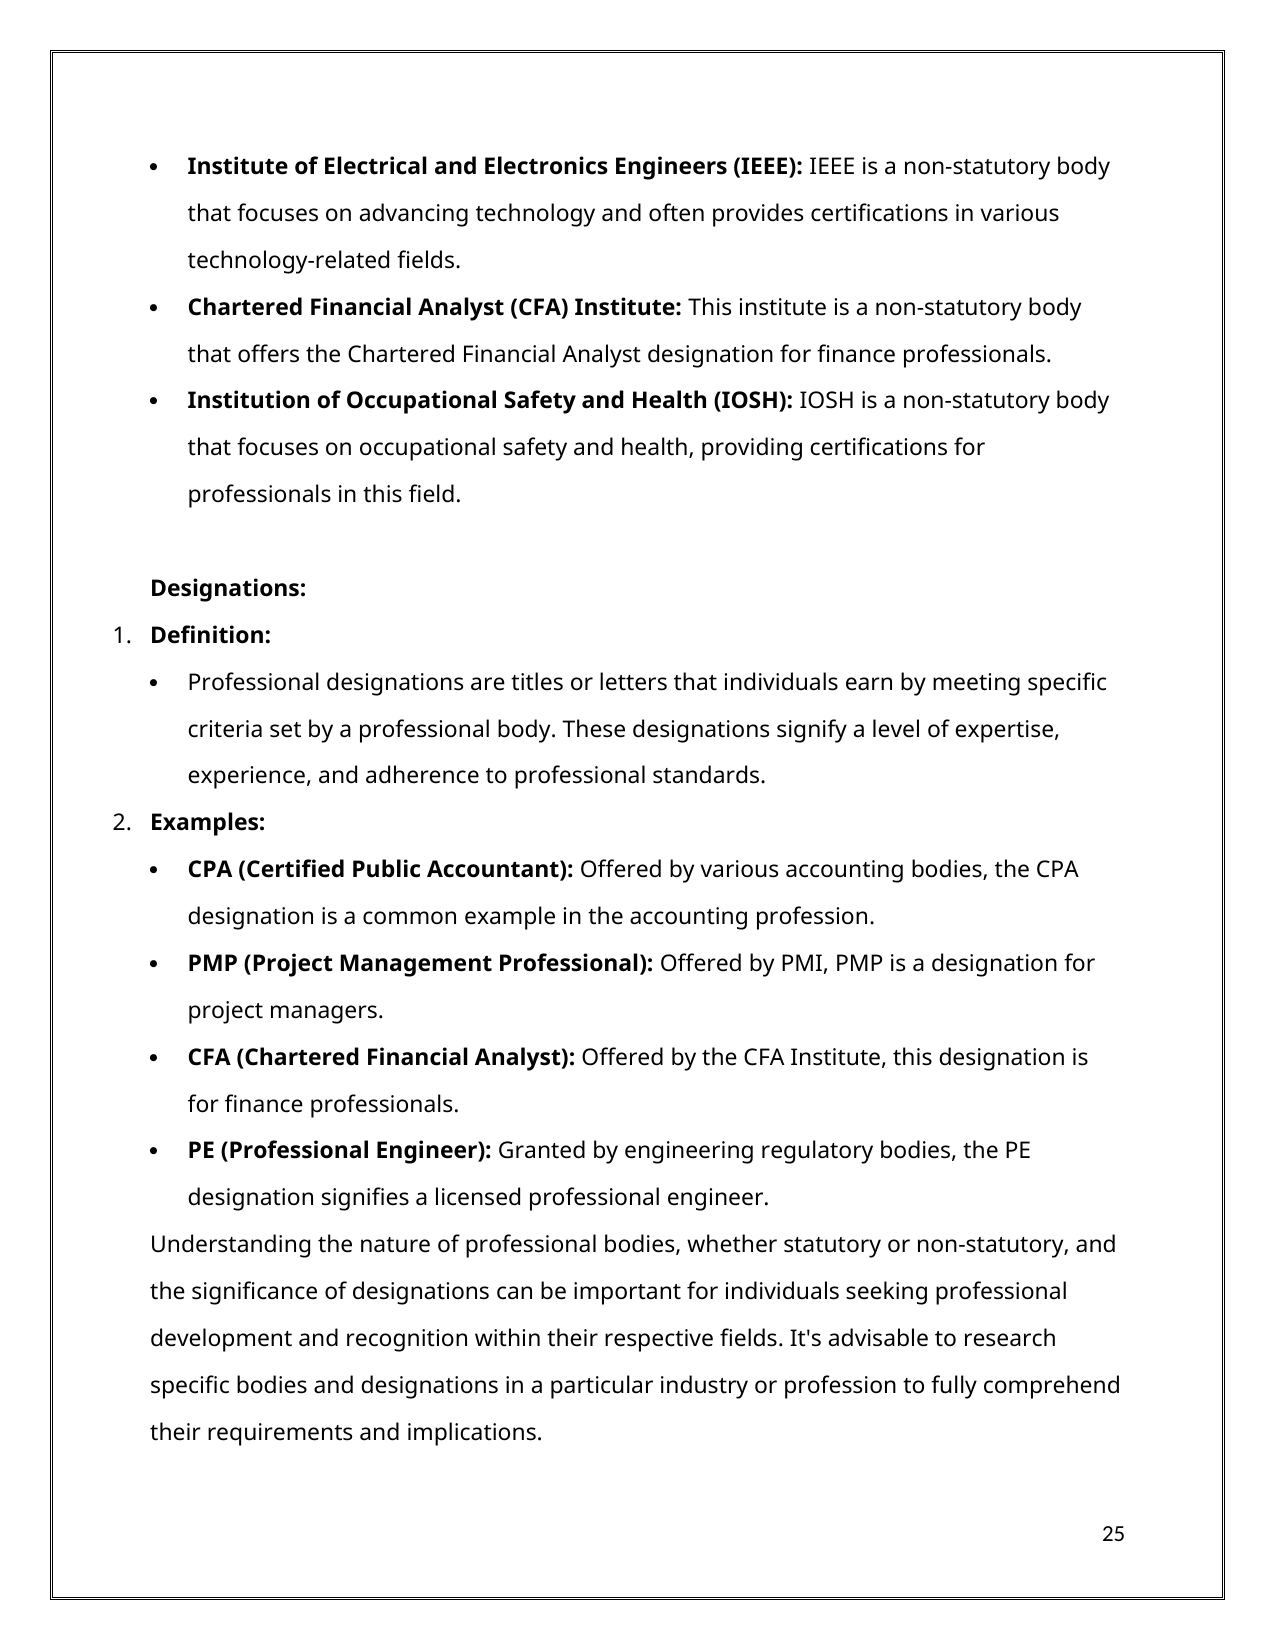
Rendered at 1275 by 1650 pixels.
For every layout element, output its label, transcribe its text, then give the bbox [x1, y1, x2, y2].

list Chartered Financial Analyst (CFA) Institute: This institute is a non-statutory body that offers the Chartered Financial Analyst designation for finance professionals. [150, 291, 1125, 369]
list Definition: [112, 619, 1125, 650]
list PMP (Project Management Professional): Offered by PMI, PMP is a designation for project managers. [150, 947, 1125, 1025]
list Understanding the nature of professional bodies, whether statutory or non-statutory, and the significance of designations can be important for individuals seeking professional development and recognition within their respective fields. It's advisable to research specific bodies and designations in a particular industry or profession to fully comprehend their requirements and implications. [150, 1228, 1125, 1447]
list Institute of Electrical and Electronics Engineers (IEEE): IEEE is a non-statutory body that focuses on advancing technology and often provides certifications in various technology-related fields. [150, 150, 1125, 275]
list Examples: [112, 806, 1125, 837]
list CPA (Certified Public Accountant): Offered by various accounting bodies, the CPA designation is a common example in the accounting profession. [150, 853, 1125, 931]
list Designations: [150, 572, 1125, 603]
list PE (Professional Engineer): Granted by engineering regulatory bodies, the PE designation signifies a licensed professional engineer. [150, 1134, 1125, 1212]
list CFA (Chartered Financial Analyst): Offered by the CFA Institute, this designation is for finance professionals. [150, 1041, 1125, 1119]
list Professional designations are titles or letters that individuals earn by meeting specific criteria set by a professional body. These designations signify a level of expertise, experience, and adherence to professional standards. [150, 666, 1125, 791]
list Institution of Occupational Safety and Health (IOSH): IOSH is a non-statutory body that focuses on occupational safety and health, providing certifications for professionals in this field. [150, 384, 1125, 509]
